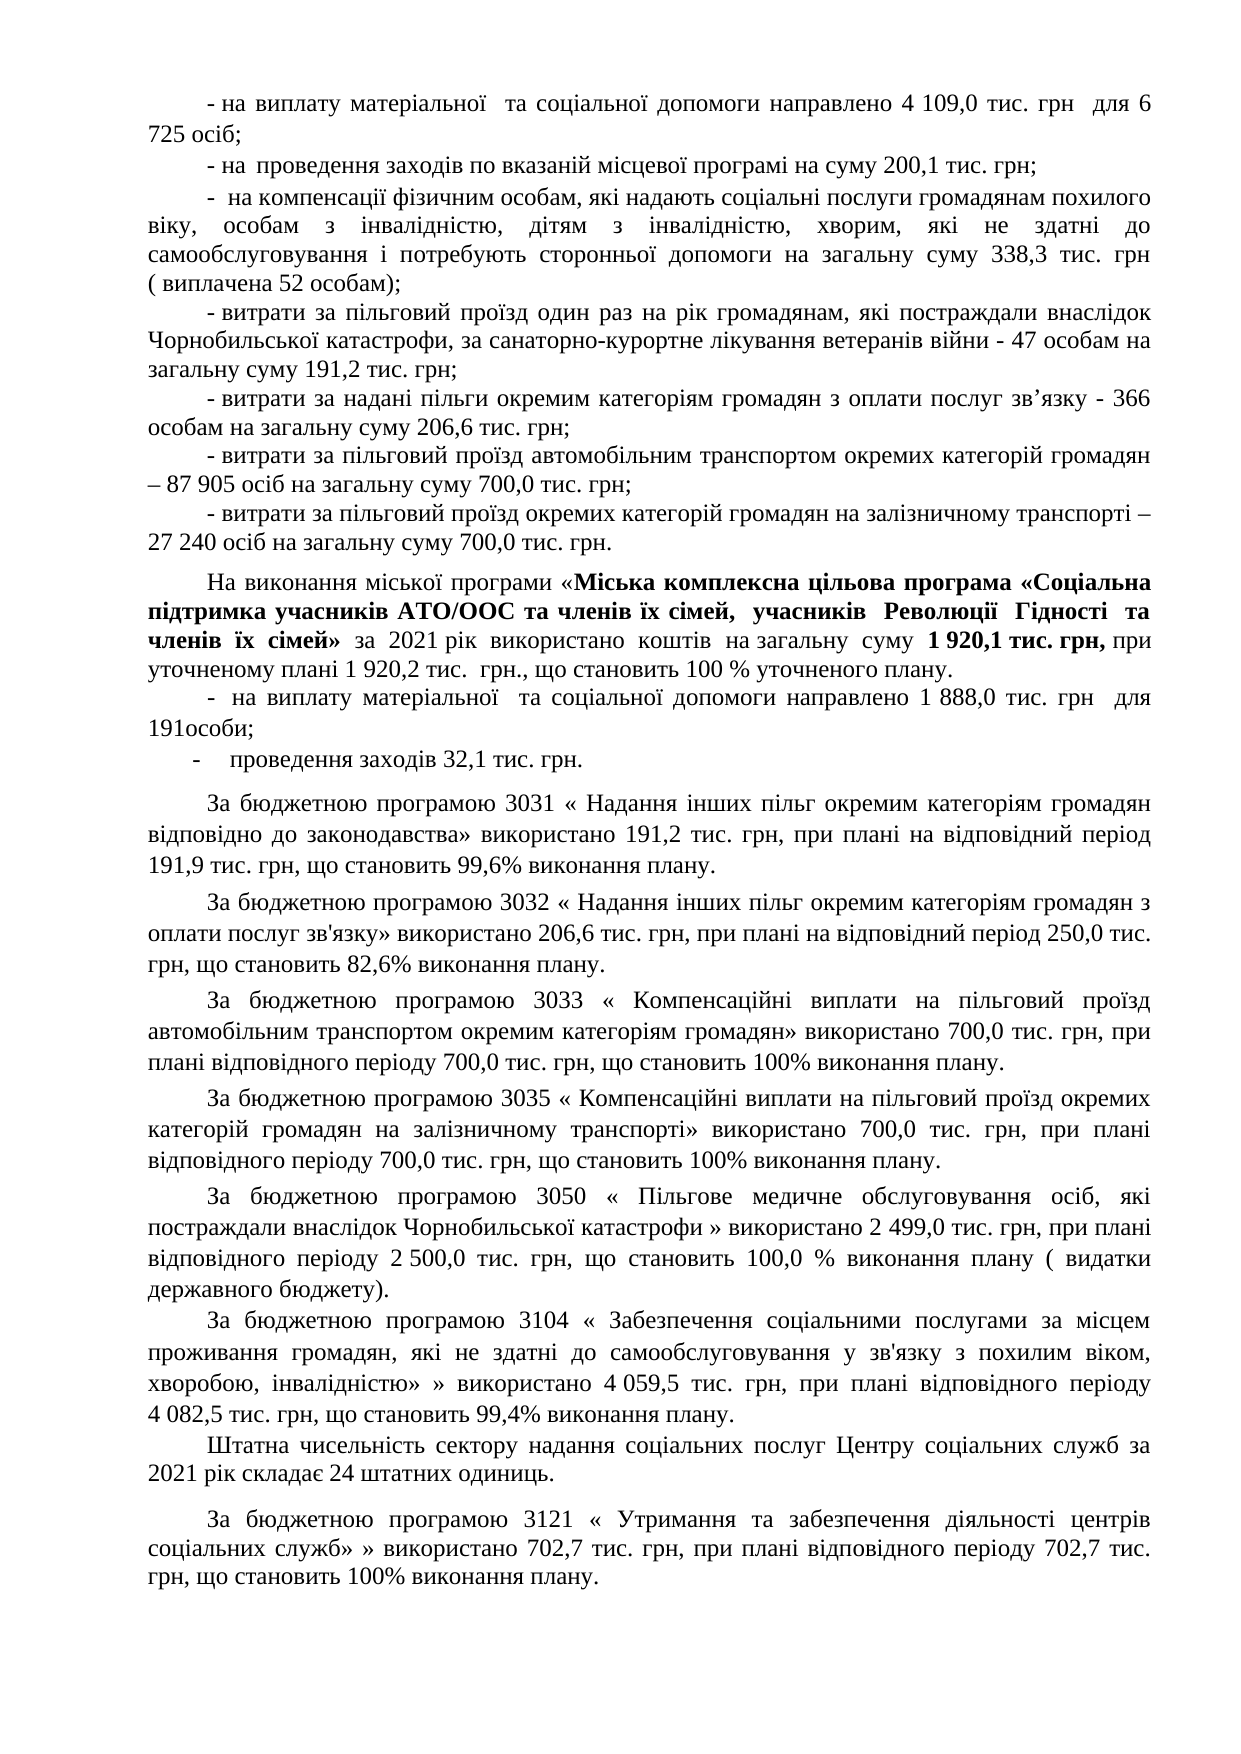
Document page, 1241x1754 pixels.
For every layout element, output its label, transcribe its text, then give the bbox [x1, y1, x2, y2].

list витрати за пільговий проїзд окремих категорій громадян на залізничному транспорті – 27 240 осіб на загальну суму 700,0 тис. грн. [148, 498, 1152, 555]
list За бюджетною програмою 3104 « Забезпечення соціальними послугами за місцем проживання громадян, які не здатні до самообслуговування у зв'язку з похилим віком, хворобою, інвалідністю» » використано 4 059,5 тис. грн, при плані відповідного періоду 4 082,5 тис. грн, що становить 99,4% виконання плану. [148, 1306, 1152, 1427]
list витрати за надані пільги окремим категоріям громадян з оплати послуг зв’язку - 366 особам на загальну суму 206,6 тис. грн; [148, 383, 1152, 440]
text За бюджетною програмою 3121 « Утримання та забезпечення діяльності центрів соціальних служб» » використано 702,7 тис. грн, при плані відповідного періоду 702,7 тис. грн, що становить 100% виконання плану. [148, 1504, 1152, 1590]
text На виконання міської програми «Міська комплексна цільова програма «Соціальна підтримка учасників АТО/ООС та членів їх сімей, учасників Революції Гідності та членів їх сімей» за 2021 рік використано коштів на загальну суму 1 920,1 тис. грн, при уточненому плані 1 920,2 тис. грн., що становить 100 % уточненого плану. [148, 567, 1152, 682]
list За бюджетною програмою 3031 « Надання інших пільг окремим категоріям громадян відповідно до законодавства» використано 191,2 тис. грн, при плані на відповідний період 191,9 тис. грн, що становить 99,6% виконання плану. [148, 788, 1152, 879]
list на проведення заходів по вказаній місцевої програмі на суму 200,1 тис. грн; [148, 151, 1152, 179]
list проведення заходів 32,1 тис. грн. [192, 744, 1152, 773]
list на компенсації фізичним особам, які надають соціальні послуги громадянам похилого віку, особам з інвалідністю, дітям з інвалідністю, хворим, які не здатні до самообслуговування і потребують сторонньої допомоги на загальну суму 338,3 тис. грн ( виплачена 52 особам); [148, 182, 1152, 297]
list витрати за пільговий проїзд автомобільним транспортом окремих категорій громадян – 87 905 осіб на загальну суму 700,0 тис. грн; [148, 440, 1152, 498]
list витрати за пільговий проїзд один раз на рік громадянам, які постраждали внаслідок Чорнобильської катастрофи, за санаторно-курортне лікування ветеранів війни - 47 особам на загальну суму 191,2 тис. грн; [148, 297, 1152, 383]
list на виплату матеріальної та соціальної допомоги направлено 1 888,0 тис. грн для 191особи; [148, 682, 1152, 742]
list За бюджетною програмою 3050 « Пільгове медичне обслуговування осіб, які постраждали внаслідок Чорнобильської катастрофи » використано 2 499,0 тис. грн, при плані відповідного періоду 2 500,0 тис. грн, що становить 100,0 % виконання плану ( видатки державного бюджету). [148, 1181, 1152, 1303]
list на виплату матеріальної та соціальної допомоги направлено 4 109,0 тис. грн для 6 725 осіб; [148, 88, 1152, 148]
list Штатна чисельність сектору надання соціальних послуг Центру соціальних служб за 2021 рік складає 24 штатних одиниць. [148, 1430, 1152, 1487]
list За бюджетною програмою 3035 « Компенсаційні виплати на пільговий проїзд окремих категорій громадян на залізничному транспорті» використано 700,0 тис. грн, при плані відповідного періоду 700,0 тис. грн, що становить 100% виконання плану. [148, 1083, 1152, 1174]
list За бюджетною програмою 3033 « Компенсаційні виплати на пільговий проїзд автомобільним транспортом окремим категоріям громадян» використано 700,0 тис. грн, при плані відповідного періоду 700,0 тис. грн, що становить 100% виконання плану. [148, 985, 1152, 1076]
list За бюджетною програмою 3032 « Надання інших пільг окремим категоріям громадян з оплати послуг зв'язку» використано 206,6 тис. грн, при плані на відповідний період 250,0 тис. грн, що становить 82,6% виконання плану. [148, 887, 1152, 977]
